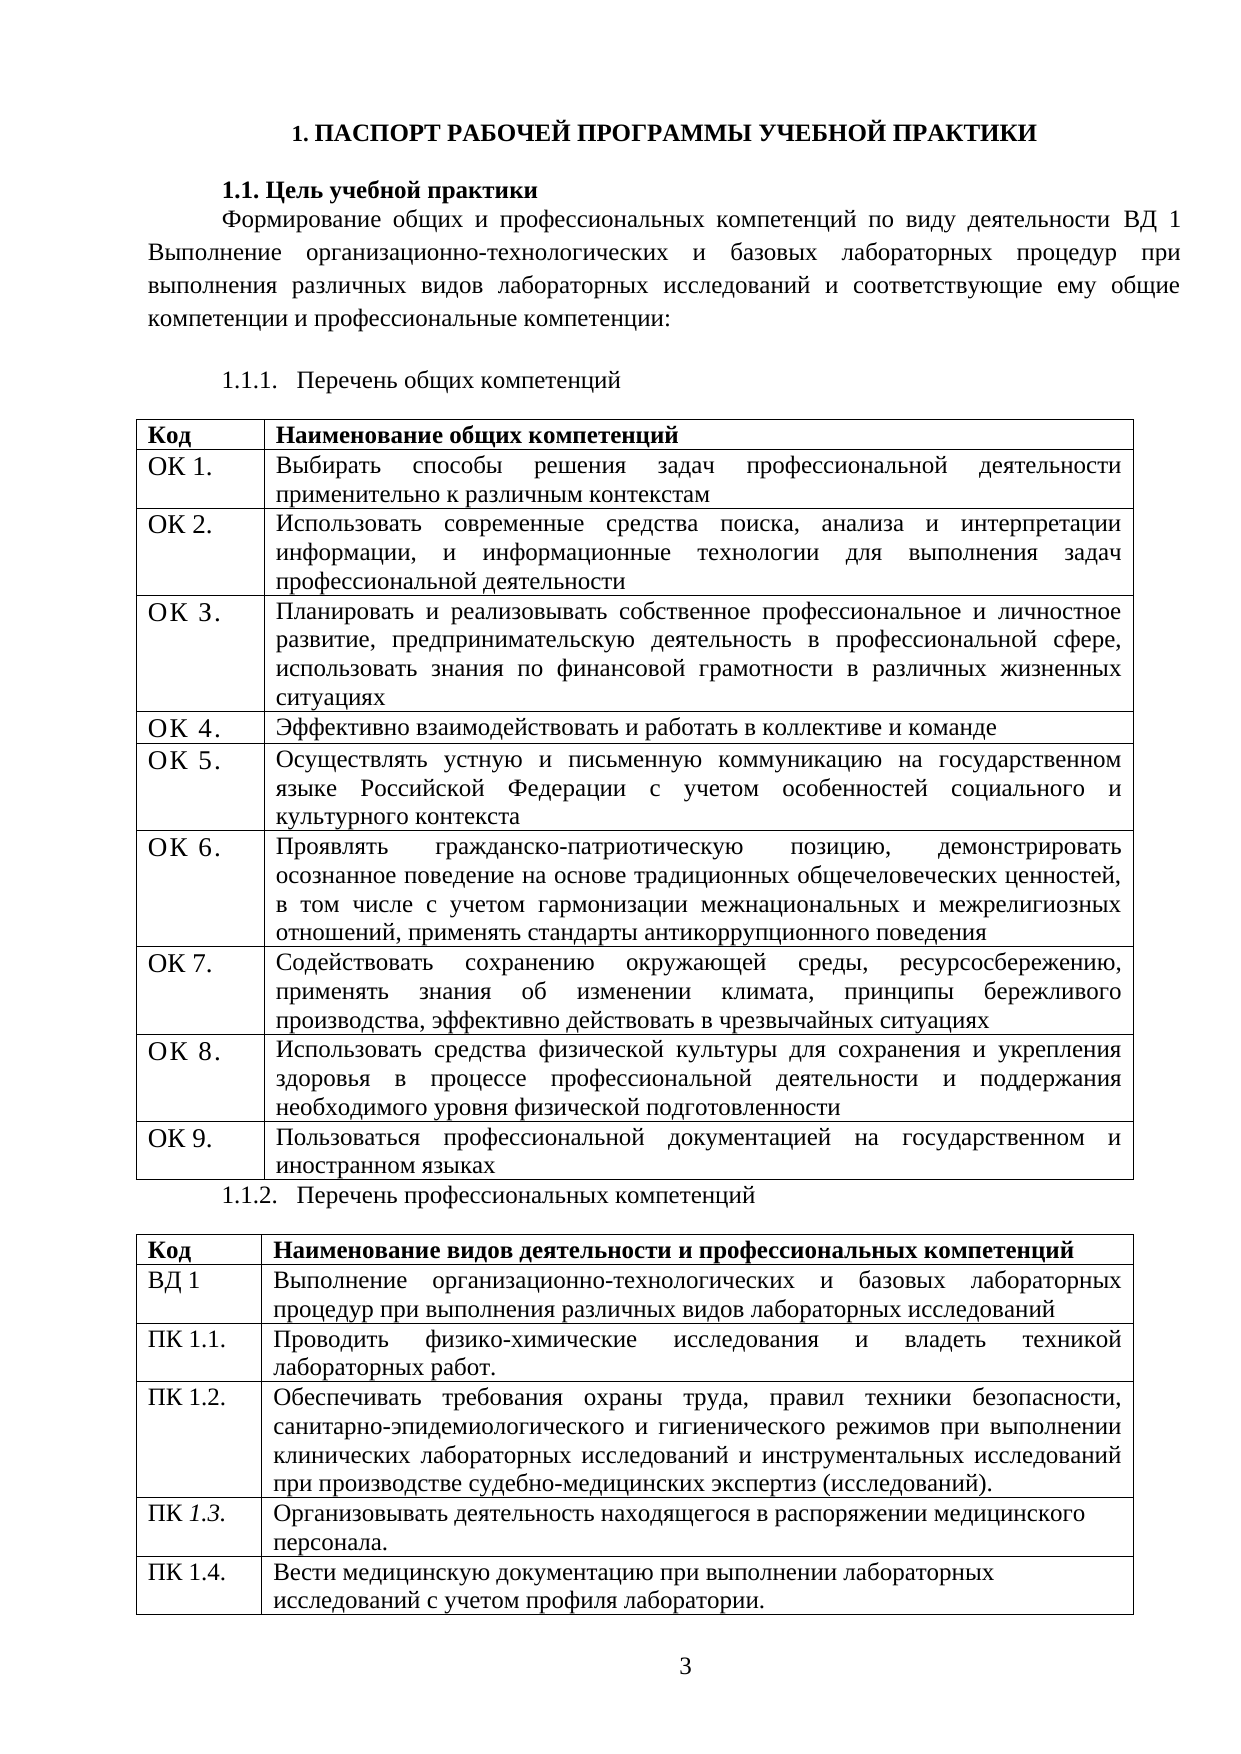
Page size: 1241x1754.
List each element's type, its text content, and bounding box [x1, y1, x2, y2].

table_cell Организовывать деятельность находящегося в распоряжении медицинского персонала. [262, 1498, 1133, 1556]
table_cell Содействовать сохранению окружающей среды, ресурсосбережению, применять знания об изменении климата, принципы бережливого производства, эффективно действовать в чрезвычайных ситуациях [265, 947, 1133, 1033]
table_header Наименование видов деятельности и профессиональных компетенций [262, 1235, 1133, 1264]
table_cell Использовать современные средства поиска, анализа и интерпретации информации, и информационные технологии для выполнения задач профессиональной деятельности [265, 509, 1133, 595]
table_cell Осуществлять устную и письменную коммуникацию на государственном языке Российской Федерации с учетом особенностей социального и культурного контекста [265, 744, 1133, 830]
table_cell Планировать и реализовывать собственное профессиональное и личностное развитие, предпринимательскую деятельность в профессиональной сфере, использовать знания по финансовой грамотности в различных жизненных ситуациях [265, 596, 1133, 711]
text 1. ПАСПОРТ РАБОЧЕЙ ПРОГРАММЫ УЧЕБНОЙ ПРАКТИКИ [148, 118, 1181, 147]
text 1.1. Цель учебной практики [148, 176, 1181, 204]
table_cell Эффективно взаимодействовать и работать в коллективе и команде [265, 712, 1133, 743]
list Перечень профессиональных компетенций [221, 1180, 1181, 1209]
table_cell Проводить физико-химические исследования и владеть техникой лабораторных работ. [262, 1324, 1133, 1381]
table_cell ПК 1.1. [137, 1324, 261, 1381]
table_cell Проявлять гражданско-патриотическую позицию, демонстрировать осознанное поведение на основе традиционных общечеловеческих ценностей, в том числе с учетом гармонизации межнациональных и межрелигиозных отношений, применять стандарты антикоррупционного поведения [265, 831, 1133, 946]
table_cell ОК 5. [137, 744, 264, 830]
table_cell Выполнение организационно-технологических и базовых лабораторных процедур при выполнения различных видов лабораторных исследований [262, 1265, 1133, 1323]
table_cell ВД 1 [137, 1265, 261, 1323]
table_cell ОК З. [137, 596, 264, 711]
table_cell ОК 6. [137, 831, 264, 946]
table_cell ПК 1.4. [137, 1557, 261, 1614]
table_header Наименование общих компетенций [265, 420, 1133, 449]
table_cell ОК 9. [137, 1122, 264, 1179]
list Перечень общих компетенций [221, 365, 1181, 394]
table_cell Вести медицинскую документацию при выполнении лабораторных исследований с учетом профиля лаборатории. [262, 1557, 1133, 1614]
text Формирование общих и профессиональных компетенций по виду деятельности ВД 1 Выполнение организационно-технологических и базовых лабораторных процедур при выполнения различных видов лабораторных исследований и соответствующие ему общие компетенции и профессиональные компетенции: [148, 204, 1181, 332]
table_cell ОК 4. [137, 712, 264, 743]
table_cell Пользоваться профессиональной документацией на государственном и иностранном языках [265, 1122, 1133, 1179]
table_header Код [137, 420, 264, 449]
table_cell ПК 1.3. [137, 1498, 261, 1556]
table_header Код [137, 1235, 261, 1264]
table_cell Использовать средства физической культуры для сохранения и укрепления здоровья в процессе профессиональной деятельности и поддержания необходимого уровня физической подготовленности [265, 1035, 1133, 1121]
table_cell Выбирать способы решения задач профессиональной деятельности применительно к различным контекстам [265, 450, 1133, 507]
table_cell ОК 8. [137, 1035, 264, 1121]
table_cell ПК 1.2. [137, 1382, 261, 1497]
table_cell Обеспечивать требования охраны труда, правил техники безопасности, санитарно-эпидемиологического и гигиенического режимов при выполнении клинических лабораторных исследований и инструментальных исследований при производстве судебно-медицинских экспертиз (исследований). [262, 1382, 1133, 1497]
table_cell ОК 1. [137, 450, 264, 507]
table_cell ОК 7. [137, 947, 264, 1033]
table_cell ОК 2. [137, 509, 264, 595]
